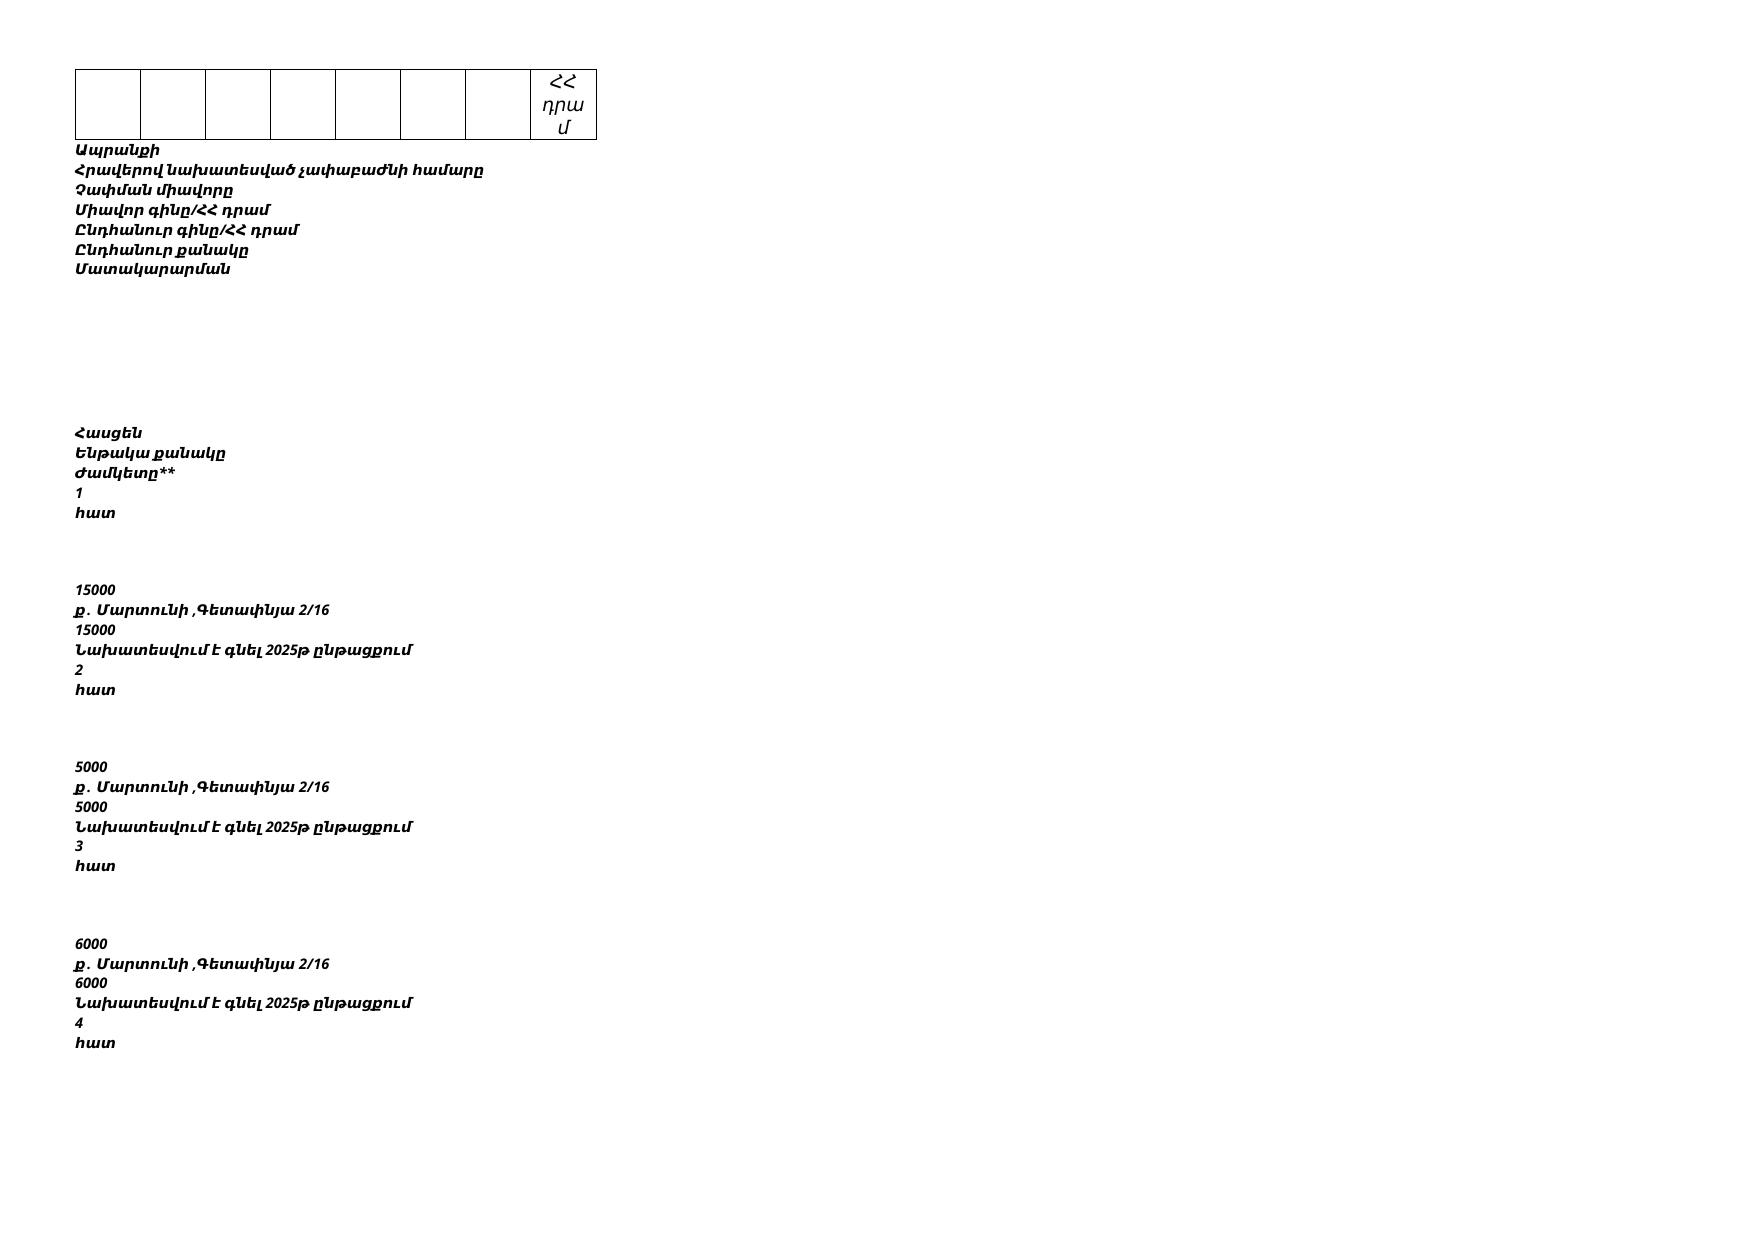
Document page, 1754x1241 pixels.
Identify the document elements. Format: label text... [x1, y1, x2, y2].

text ՀՀ դրամ [542, 70, 585, 139]
